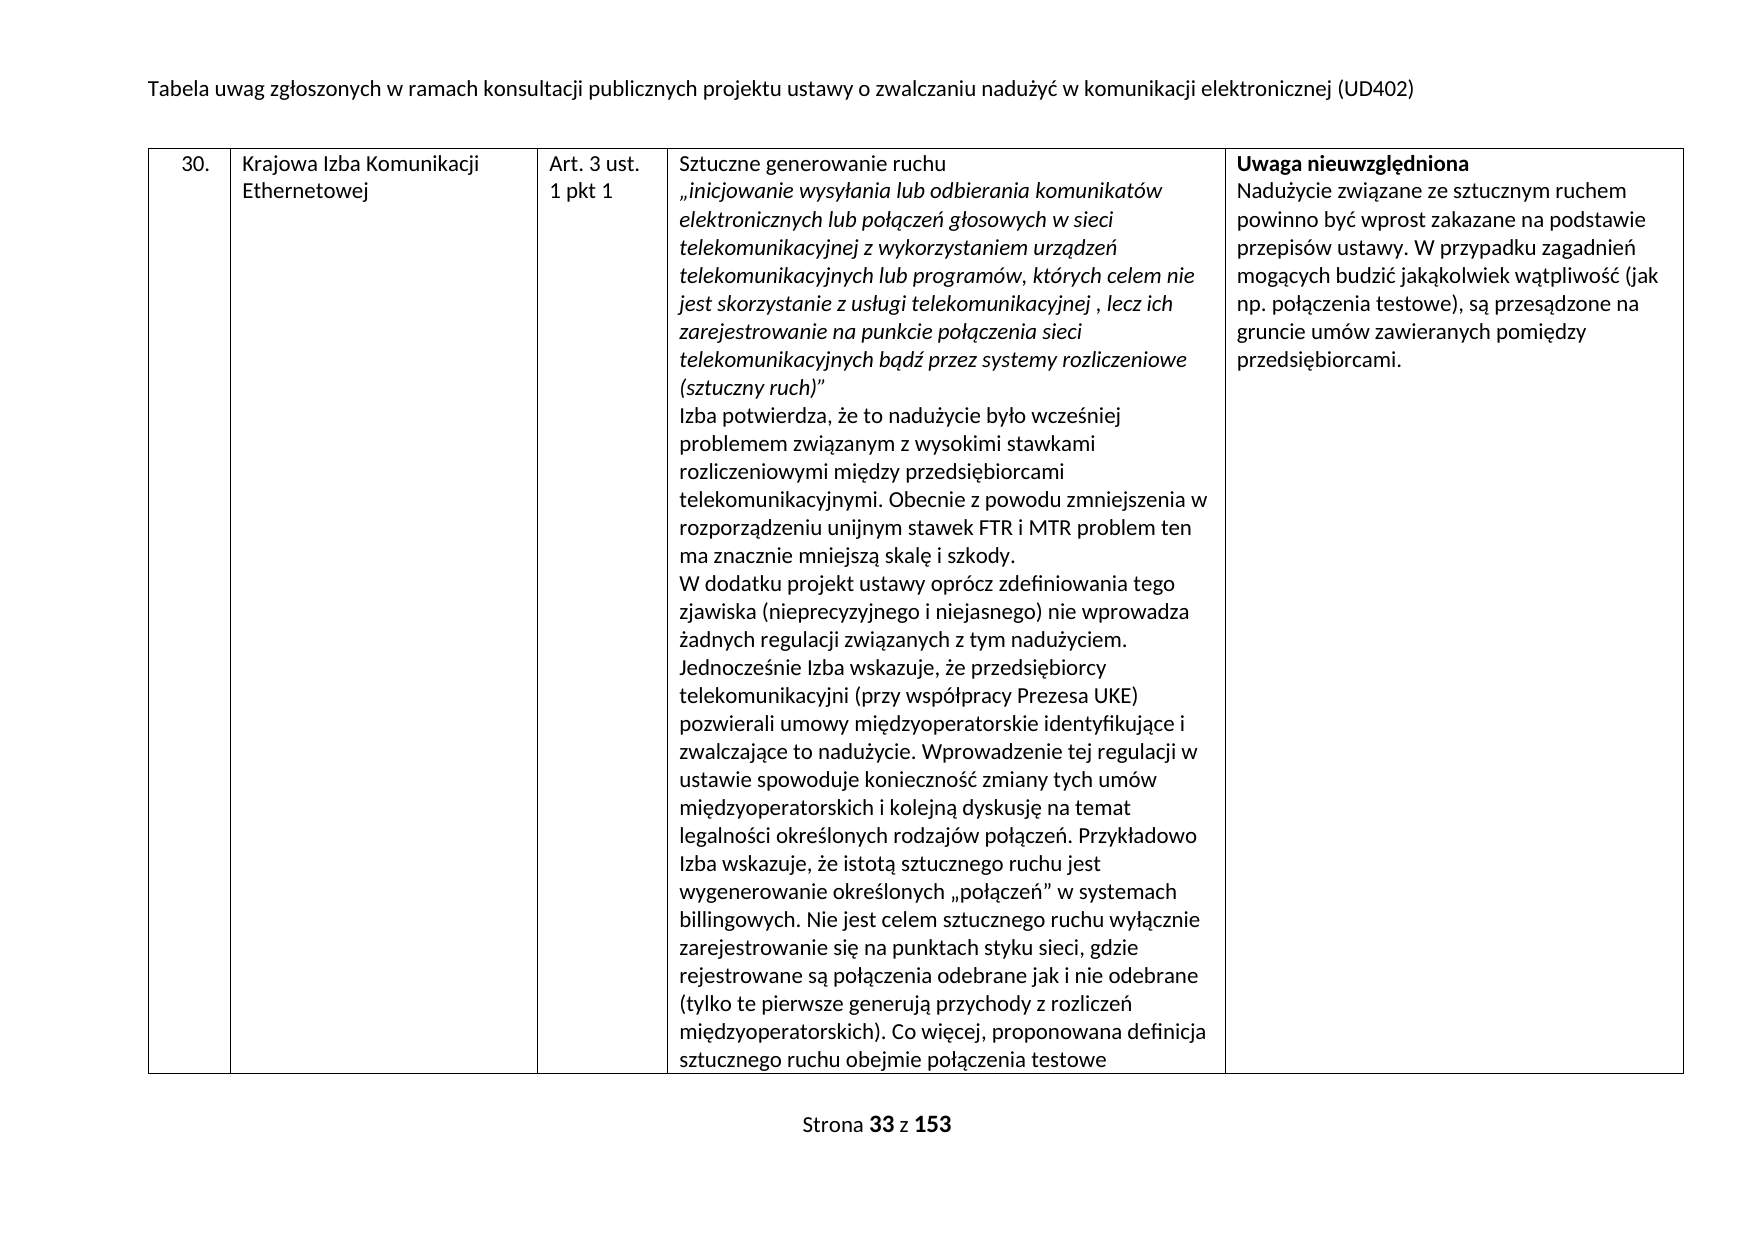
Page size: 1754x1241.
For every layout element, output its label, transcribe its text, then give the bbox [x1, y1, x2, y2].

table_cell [1226, 149, 1683, 1073]
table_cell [668, 149, 1225, 1073]
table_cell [231, 149, 537, 1073]
table_cell [149, 149, 230, 1073]
table_cell Art. 3 ust. 1 pkt 1 [538, 149, 667, 1073]
